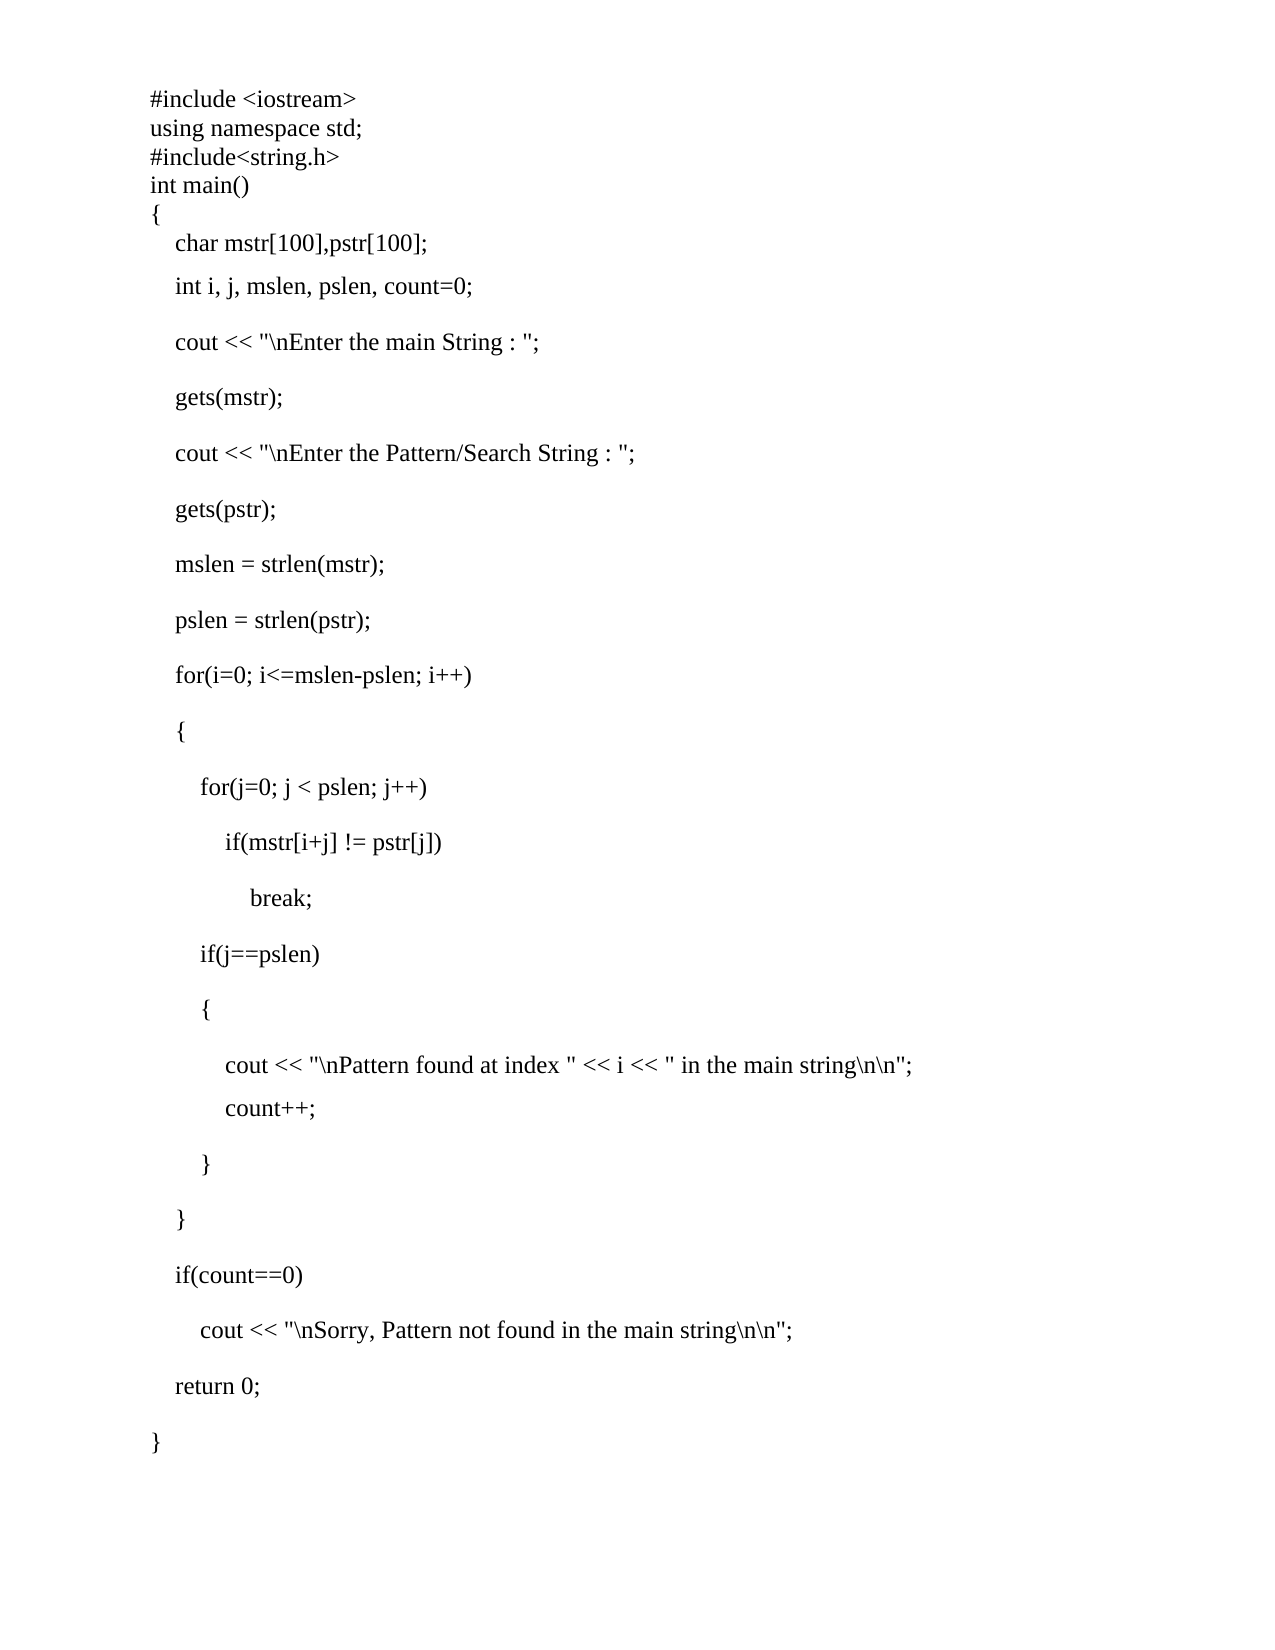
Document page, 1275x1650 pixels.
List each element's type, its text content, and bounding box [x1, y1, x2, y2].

text mslen = strlen(mstr); [150, 549, 1125, 578]
text return 0; [150, 1371, 1125, 1400]
text using namespace std; [150, 113, 1125, 142]
text int main() [150, 171, 1125, 199]
text { [150, 994, 1125, 1023]
text } [150, 1149, 1125, 1177]
text } [150, 1427, 1125, 1456]
text gets(pstr); [150, 494, 1125, 522]
text break; [150, 883, 1125, 912]
text cout << "\nEnter the main String : "; [150, 327, 1125, 356]
text count++; [150, 1093, 1125, 1122]
text char mstr[100],pstr[100]; [150, 228, 1125, 257]
text cout << "\nPattern found at index " << i << " in the main string\n\n"; [150, 1050, 1125, 1079]
text if(count==0) [150, 1260, 1125, 1289]
text if(mstr[i+j] != pstr[j]) [150, 827, 1125, 856]
text #include <iostream> [150, 84, 1125, 113]
text for(i=0; i<=mslen-pslen; i++) [150, 661, 1125, 689]
text if(j==pslen) [150, 939, 1125, 967]
text for(j=0; j < pslen; j++) [150, 772, 1125, 801]
text pslen = strlen(pstr); [150, 605, 1125, 634]
text { [150, 716, 1125, 745]
text int i, j, mslen, pslen, count=0; [150, 271, 1125, 300]
text gets(mstr); [150, 382, 1125, 411]
text cout << "\nEnter the Pattern/Search String : "; [150, 438, 1125, 467]
text cout << "\nSorry, Pattern not found in the main string\n\n"; [150, 1316, 1125, 1344]
text { [150, 199, 1125, 228]
text #include<string.h> [150, 142, 1125, 171]
text } [150, 1204, 1125, 1233]
